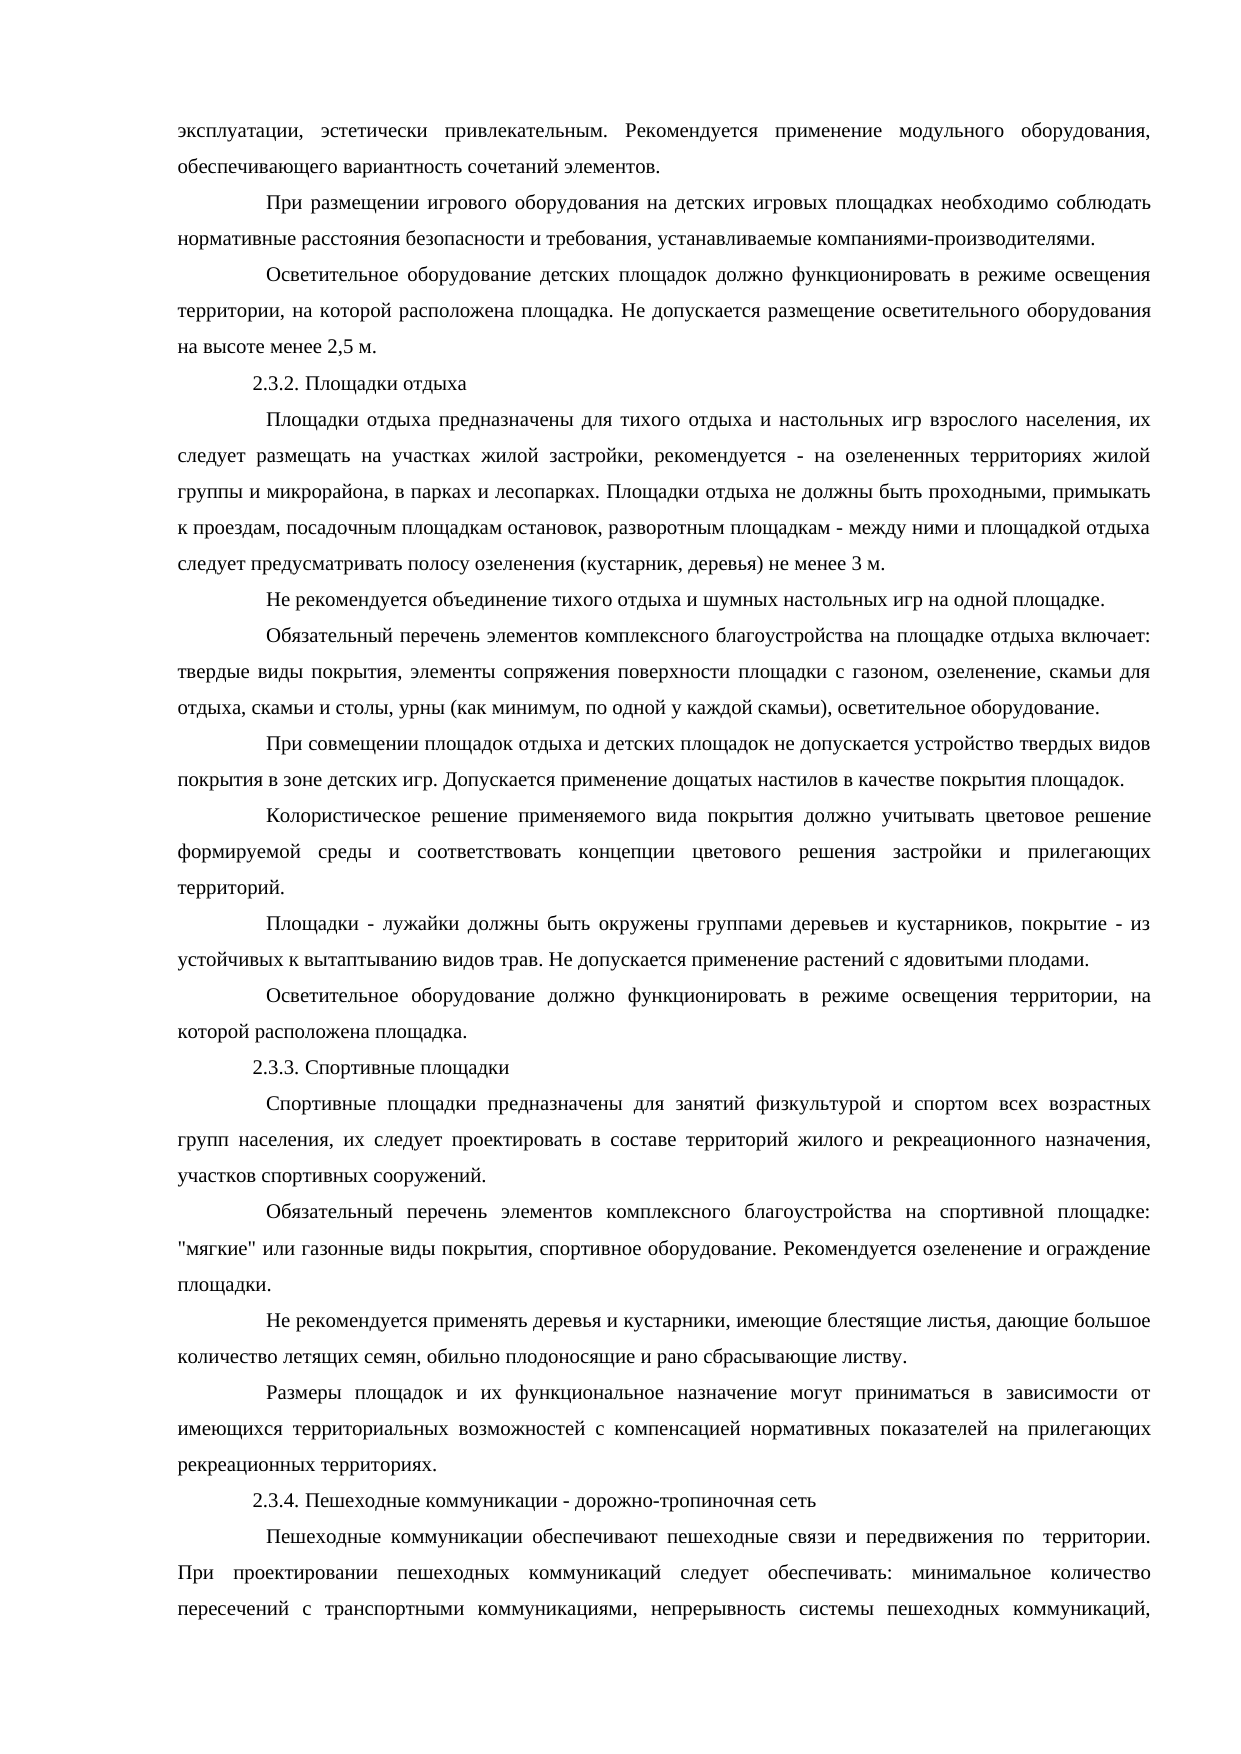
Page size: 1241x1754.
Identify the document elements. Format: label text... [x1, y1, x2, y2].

text Осветительное оборудование должно функционировать в режиме освещения территории, на которой расположена площадка. [177, 983, 1152, 1043]
text Обязательный перечень элементов комплексного благоустройства на спортивной площадке: "мягкие" или газонные виды покрытия, спортивное оборудование. Рекомендуется озеленение и ограждение площадки. [177, 1199, 1152, 1296]
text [177, 1524, 1152, 1620]
list Площадки отдыха [252, 370, 1152, 394]
text Обязательный перечень элементов комплексного благоустройства на площадке отдыха включает: твердые виды покрытия, элементы сопряжения поверхности площадки с газоном, озеленение, скамьи для отдыха, скамьи и столы, урны (как минимум, по одной у каждой скамьи), осветительное оборудование. [177, 623, 1152, 719]
text Не рекомендуется объединение тихого отдыха и шумных настольных игр на одной площадке. [177, 587, 1152, 611]
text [177, 118, 1152, 178]
text Размеры площадок и их функциональное назначение могут приниматься в зависимости от имеющихся территориальных возможностей с компенсацией нормативных показателей на прилегающих рекреационных территориях. [177, 1379, 1152, 1476]
text При размещении игрового оборудования на детских игровых площадках необходимо соблюдать нормативные расстояния безопасности и требования, устанавливаемые компаниями-производителями. [177, 190, 1152, 250]
list Пешеходные коммуникации - дорожно-тропиночная сеть [252, 1488, 1152, 1512]
text Площадки отдыха предназначены для тихого отдыха и настольных игр взрослого населения, их следует размещать на участках жилой застройки, рекомендуется - на озелененных территориях жилой группы и микрорайона, в парках и лесопарках. Площадки отдыха не должны быть проходными, примыкать к проездам, посадочным площадкам остановок, разворотным площадкам - между ними и площадкой отдыха следует предусматривать полосу озеленения (кустарник, деревья) не менее 3 м. [177, 406, 1152, 575]
text Осветительное оборудование детских площадок должно функционировать в режиме освещения территории, на которой расположена площадка. Не допускается размещение осветительного оборудования на высоте менее 2,5 м. [177, 262, 1152, 358]
text Спортивные площадки предназначены для занятий физкультурой и спортом всех возрастных групп населения, их следует проектировать в составе территорий жилого и рекреационного назначения, участков спортивных сооружений. [177, 1091, 1152, 1187]
text При совмещении площадок отдыха и детских площадок не допускается устройство твердых видов покрытия в зоне детских игр. Допускается применение дощатых настилов в качестве покрытия площадок. [177, 731, 1152, 791]
list Спортивные площадки [252, 1055, 1152, 1079]
text Не рекомендуется применять деревья и кустарники, имеющие блестящие листья, дающие большое количество летящих семян, обильно плодоносящие и рано сбрасывающие листву. [177, 1307, 1152, 1368]
text Колористическое решение применяемого вида покрытия должно учитывать цветовое решение формируемой среды и соответствовать концепции цветового решения застройки и прилегающих территорий. [177, 803, 1152, 899]
text Площадки - лужайки должны быть окружены группами деревьев и кустарников, покрытие - из устойчивых к вытаптыванию видов трав. Не допускается применение растений с ядовитыми плодами. [177, 911, 1152, 971]
